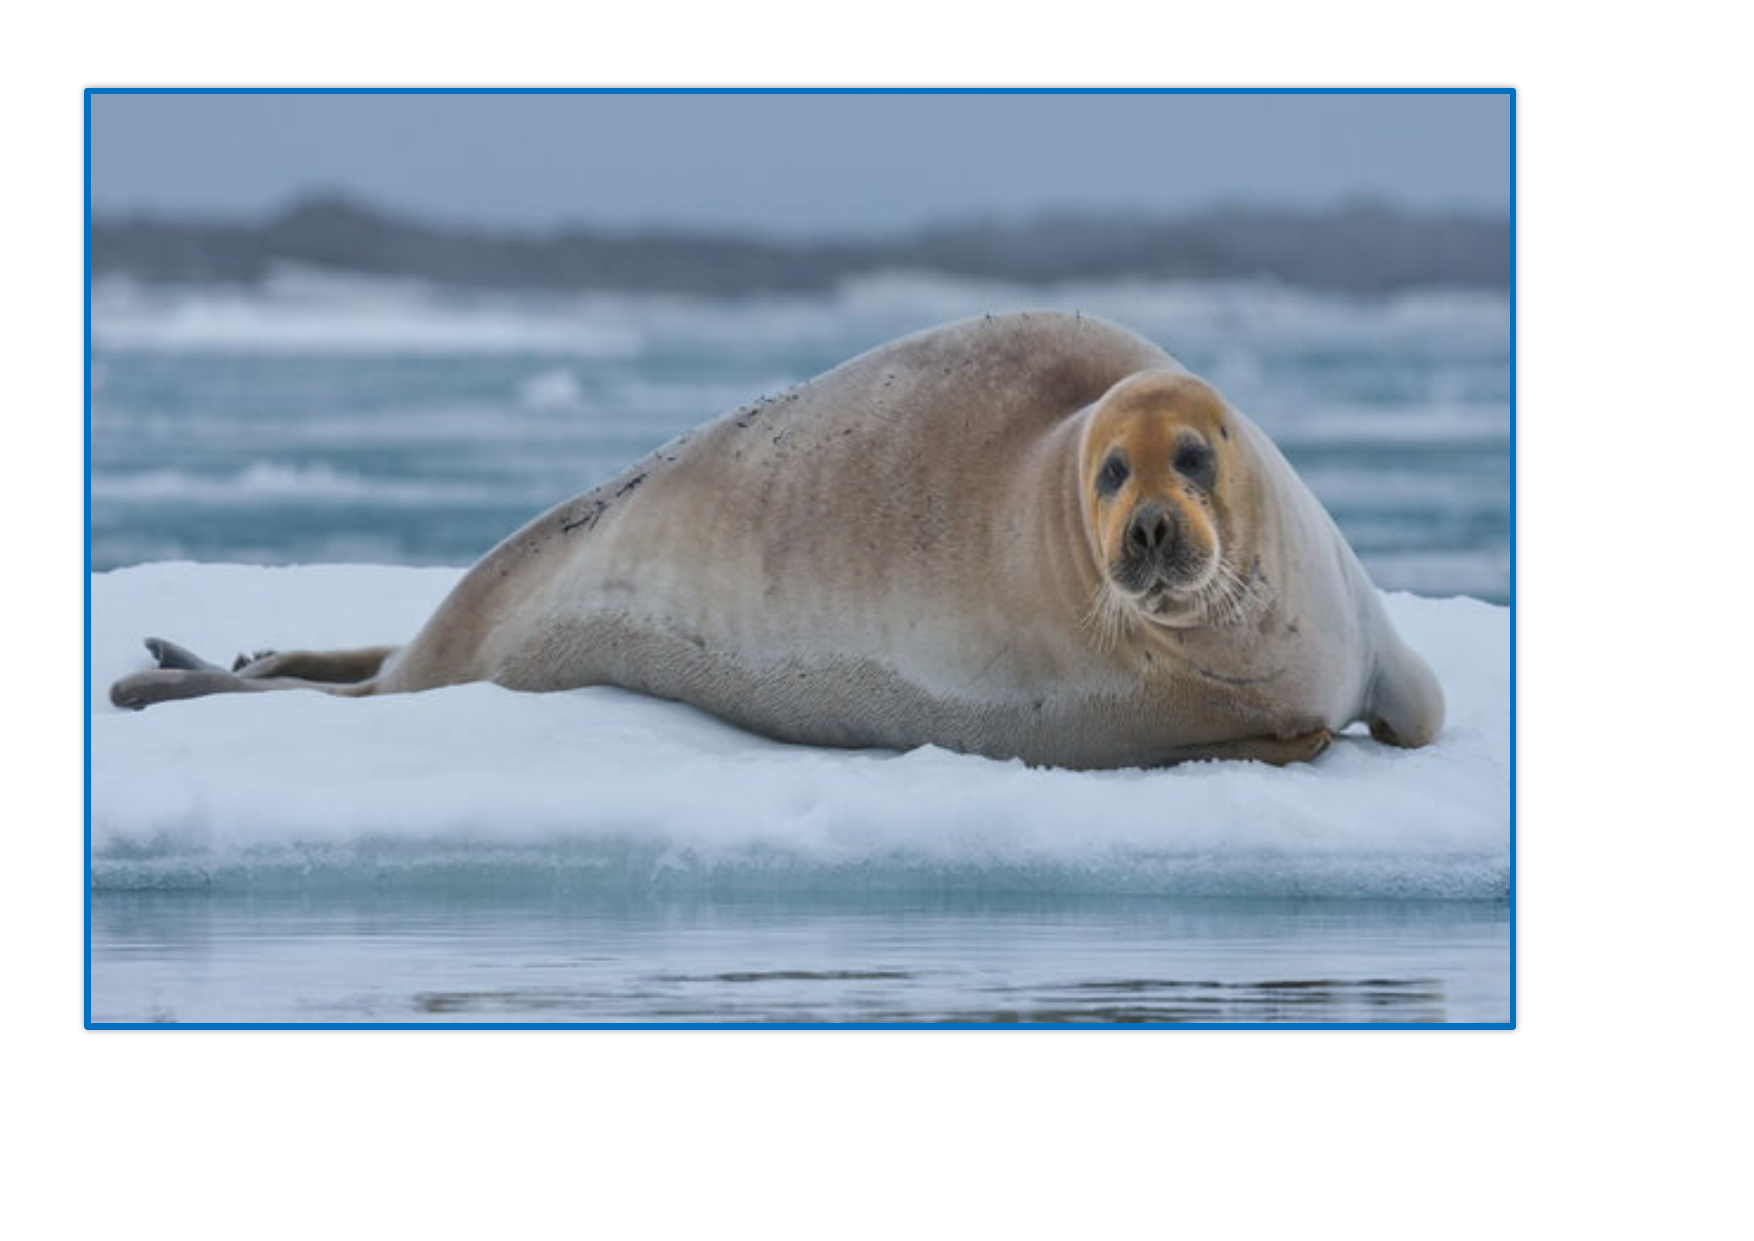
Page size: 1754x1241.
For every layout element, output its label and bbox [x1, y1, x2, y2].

picture [91, 94, 1510, 1023]
